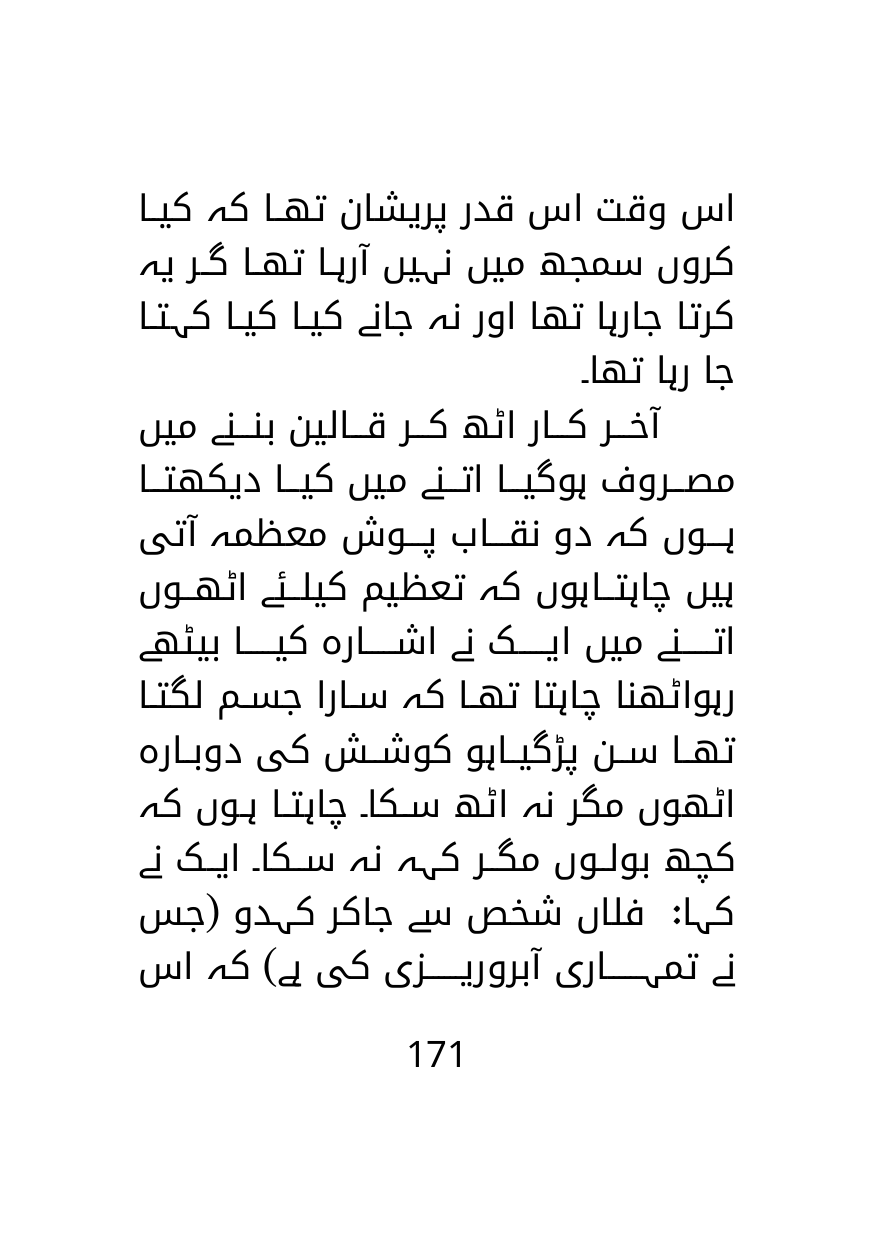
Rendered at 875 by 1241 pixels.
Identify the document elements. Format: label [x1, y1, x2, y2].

text [138, 395, 736, 991]
text [138, 178, 736, 395]
